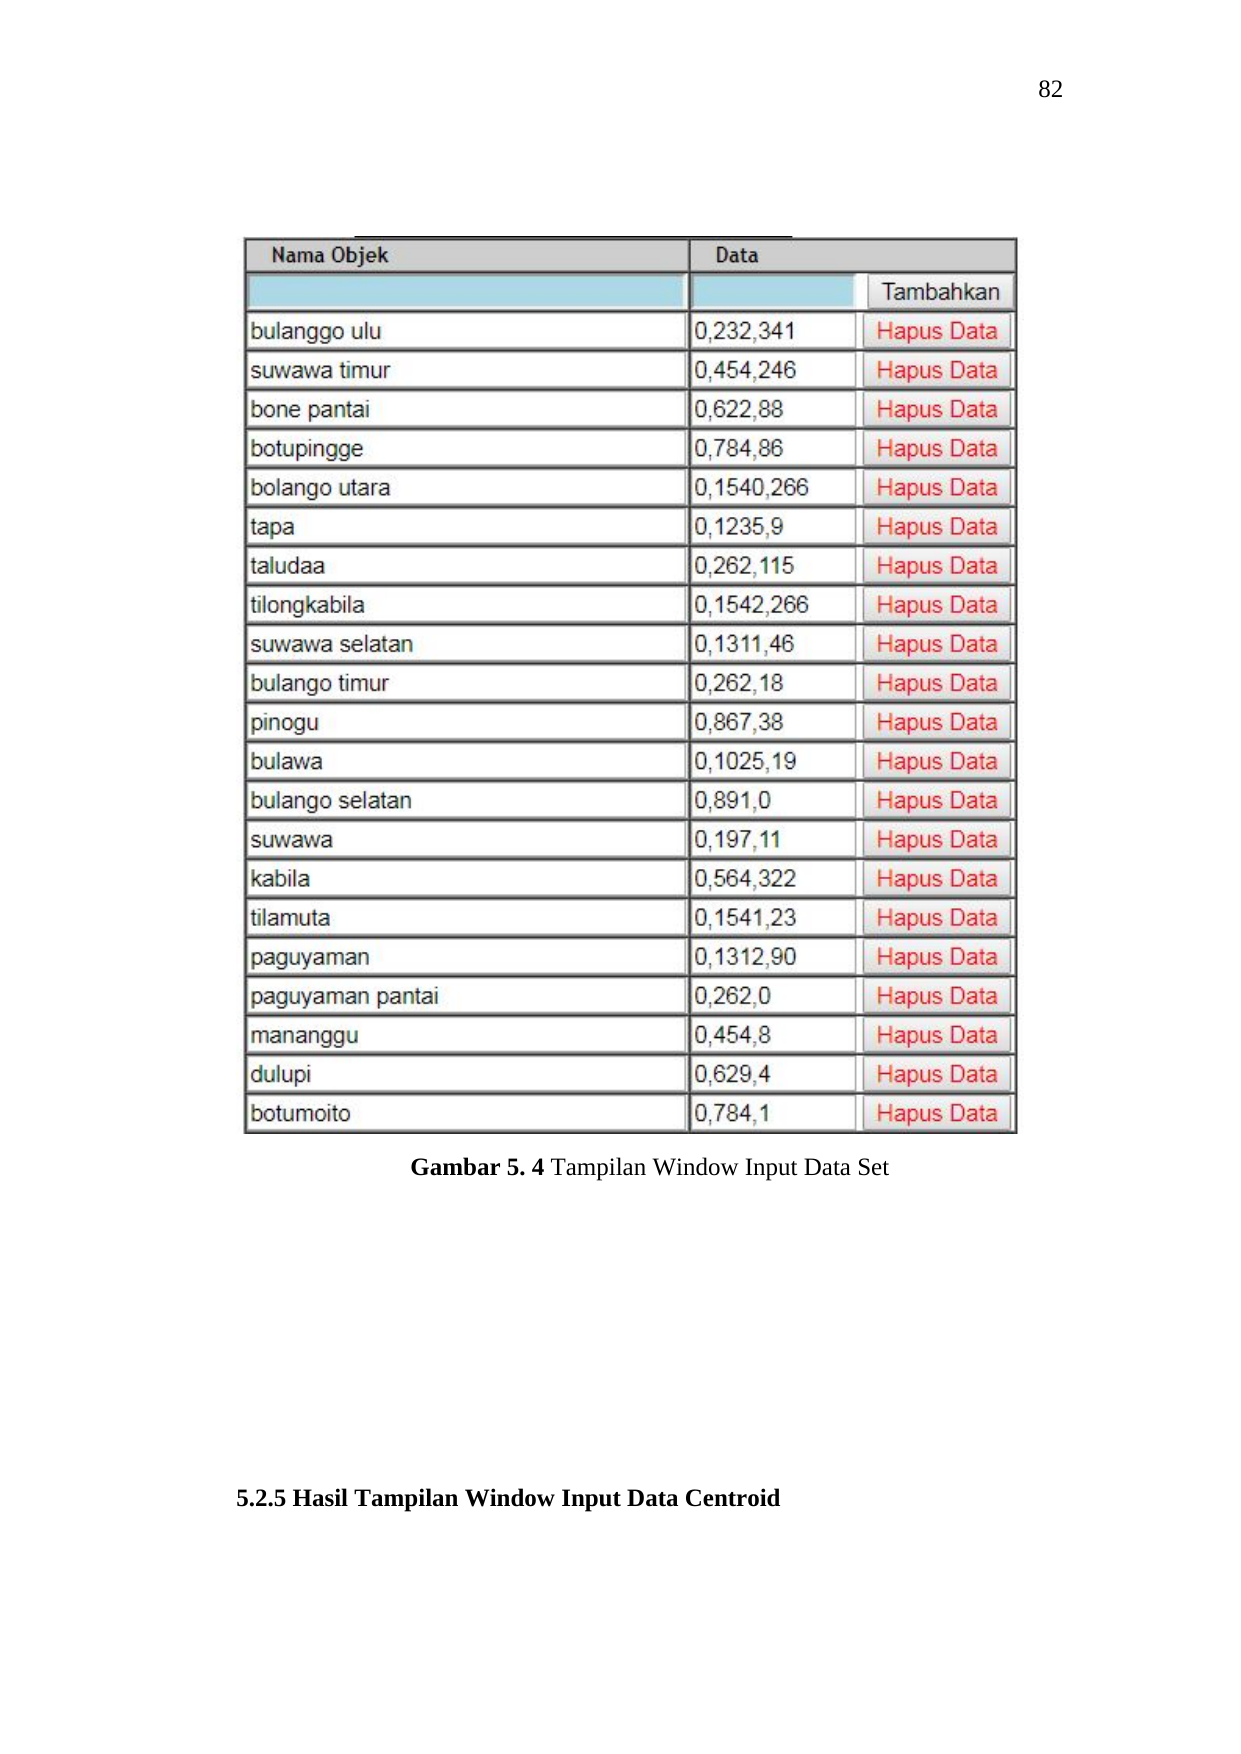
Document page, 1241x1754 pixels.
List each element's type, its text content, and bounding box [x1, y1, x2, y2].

text 5.2.5 Hasil Tampilan Window Input Data Centroid [236, 1483, 1063, 1512]
picture [236, 236, 1024, 1134]
text Gambar 5. 4 Tampilan Window Input Data Set [236, 1152, 1063, 1181]
